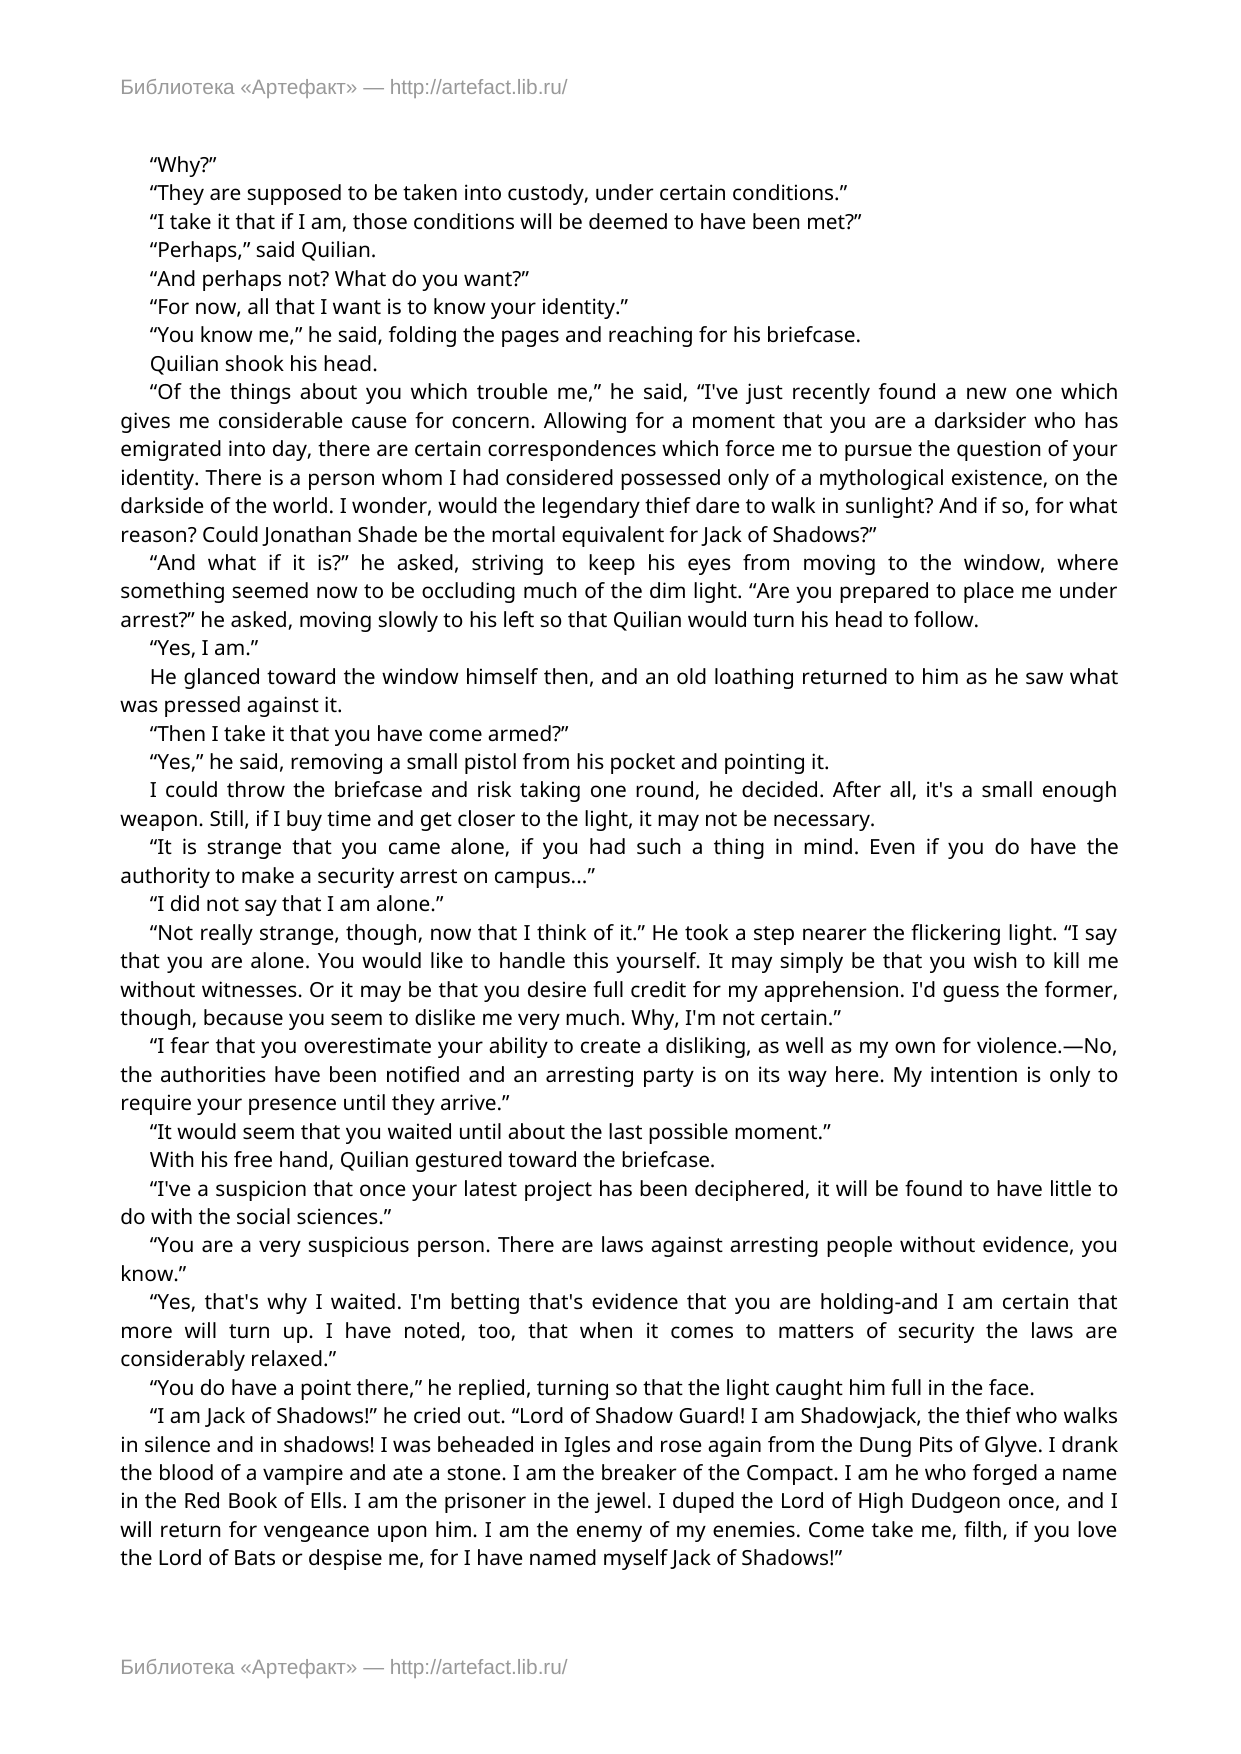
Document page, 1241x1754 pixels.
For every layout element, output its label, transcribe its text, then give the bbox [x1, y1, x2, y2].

text “Yes, that's why I waited. I'm betting that's evidence that you are holding-and I am certain that more will turn up. I have noted, too, that when it comes to matters of security the laws are considerably relaxed.” [120, 1287, 1120, 1373]
text “You are a very suspicious person. There are laws against arresting people without evidence, you know.” [120, 1231, 1120, 1287]
text “I take it that if I am, those conditions will be deemed to have been met?” [120, 207, 1120, 235]
text “I fear that you overestimate your ability to create a disliking, as well as my own for violence.—No, the authorities have been notified and an arresting party is on its way here. My intention is only to require your presence until they arrive.” [120, 1032, 1120, 1117]
text “For now, all that I want is to know your identity.” [120, 292, 1120, 321]
text “Why?” [120, 150, 1120, 178]
text With his free hand, Quilian gestured toward the briefcase. [120, 1145, 1120, 1174]
text “Perhaps,” said Quilian. [120, 235, 1120, 264]
text “It is strange that you came alone, if you had such a thing in mind. Even if you do have the authority to make a security arrest on campus...” [120, 832, 1120, 889]
text “Yes, I am.” [120, 633, 1120, 662]
text “Of the things about you which trouble me,” he said, “I've just recently found a new one which gives me considerable cause for concern. Allowing for a moment that you are a darksider who has emigrated into day, there are certain correspondences which force me to pursue the question of your identity. There is a person whom I had considered possessed only of a mythological existence, on the darkside of the world. I wonder, would the legendary thief dare to walk in sunlight? And if so, for what reason? Could Jonathan Shade be the mortal equivalent for Jack of Shadows?” [120, 377, 1120, 548]
text I could throw the briefcase and risk taking one round, he decided. After all, it's a small enough weapon. Still, if I buy time and get closer to the light, it may not be necessary. [120, 776, 1120, 832]
text “They are supposed to be taken into custody, under certain conditions.” [120, 178, 1120, 207]
text He glanced toward the window himself then, and an old loathing returned to him as he saw what was pressed against it. [120, 662, 1120, 719]
text “You know me,” he said, folding the pages and reaching for his briefcase. [120, 321, 1120, 349]
text “I did not say that I am alone.” [120, 889, 1120, 918]
text “And perhaps not? What do you want?” [120, 264, 1120, 292]
text “It would seem that you waited until about the last possible moment.” [120, 1117, 1120, 1145]
text “I've a suspicion that once your latest project has been deciphered, it will be found to have little to do with the social sciences.” [120, 1174, 1120, 1231]
text Quilian shook his head. [120, 349, 1120, 377]
text “You do have a point there,” he replied, turning so that the light caught him full in the face. [120, 1373, 1120, 1401]
text “Then I take it that you have come armed?” [120, 719, 1120, 747]
text “Yes,” he said, removing a small pistol from his pocket and pointing it. [120, 747, 1120, 776]
text “Not really strange, though, now that I think of it.” He took a step nearer the flickering light. “I say that you are alone. You would like to handle this yourself. It may simply be that you wish to kill me without witnesses. Or it may be that you desire full credit for my apprehension. I'd guess the former, though, because you seem to dislike me very much. Why, I'm not certain.” [120, 918, 1120, 1032]
text “And what if it is?” he asked, striving to keep his eyes from moving to the window, where something seemed now to be occluding much of the dim light. “Are you prepared to place me under arrest?” he asked, moving slowly to his left so that Quilian would turn his head to follow. [120, 548, 1120, 633]
text “I am Jack of Shadows!” he cried out. “Lord of Shadow Guard! I am Shadowjack, the thief who walks in silence and in shadows! I was beheaded in Igles and rose again from the Dung Pits of Glyve. I drank the blood of a vampire and ate a stone. I am the breaker of the Compact. I am he who forged a name in the Red Book of Ells. I am the prisoner in the jewel. I duped the Lord of High Dudgeon once, and I will return for vengeance upon him. I am the enemy of my enemies. Come take me, filth, if you love the Lord of Bats or despise me, for I have named myself Jack of Shadows!” [120, 1401, 1120, 1572]
